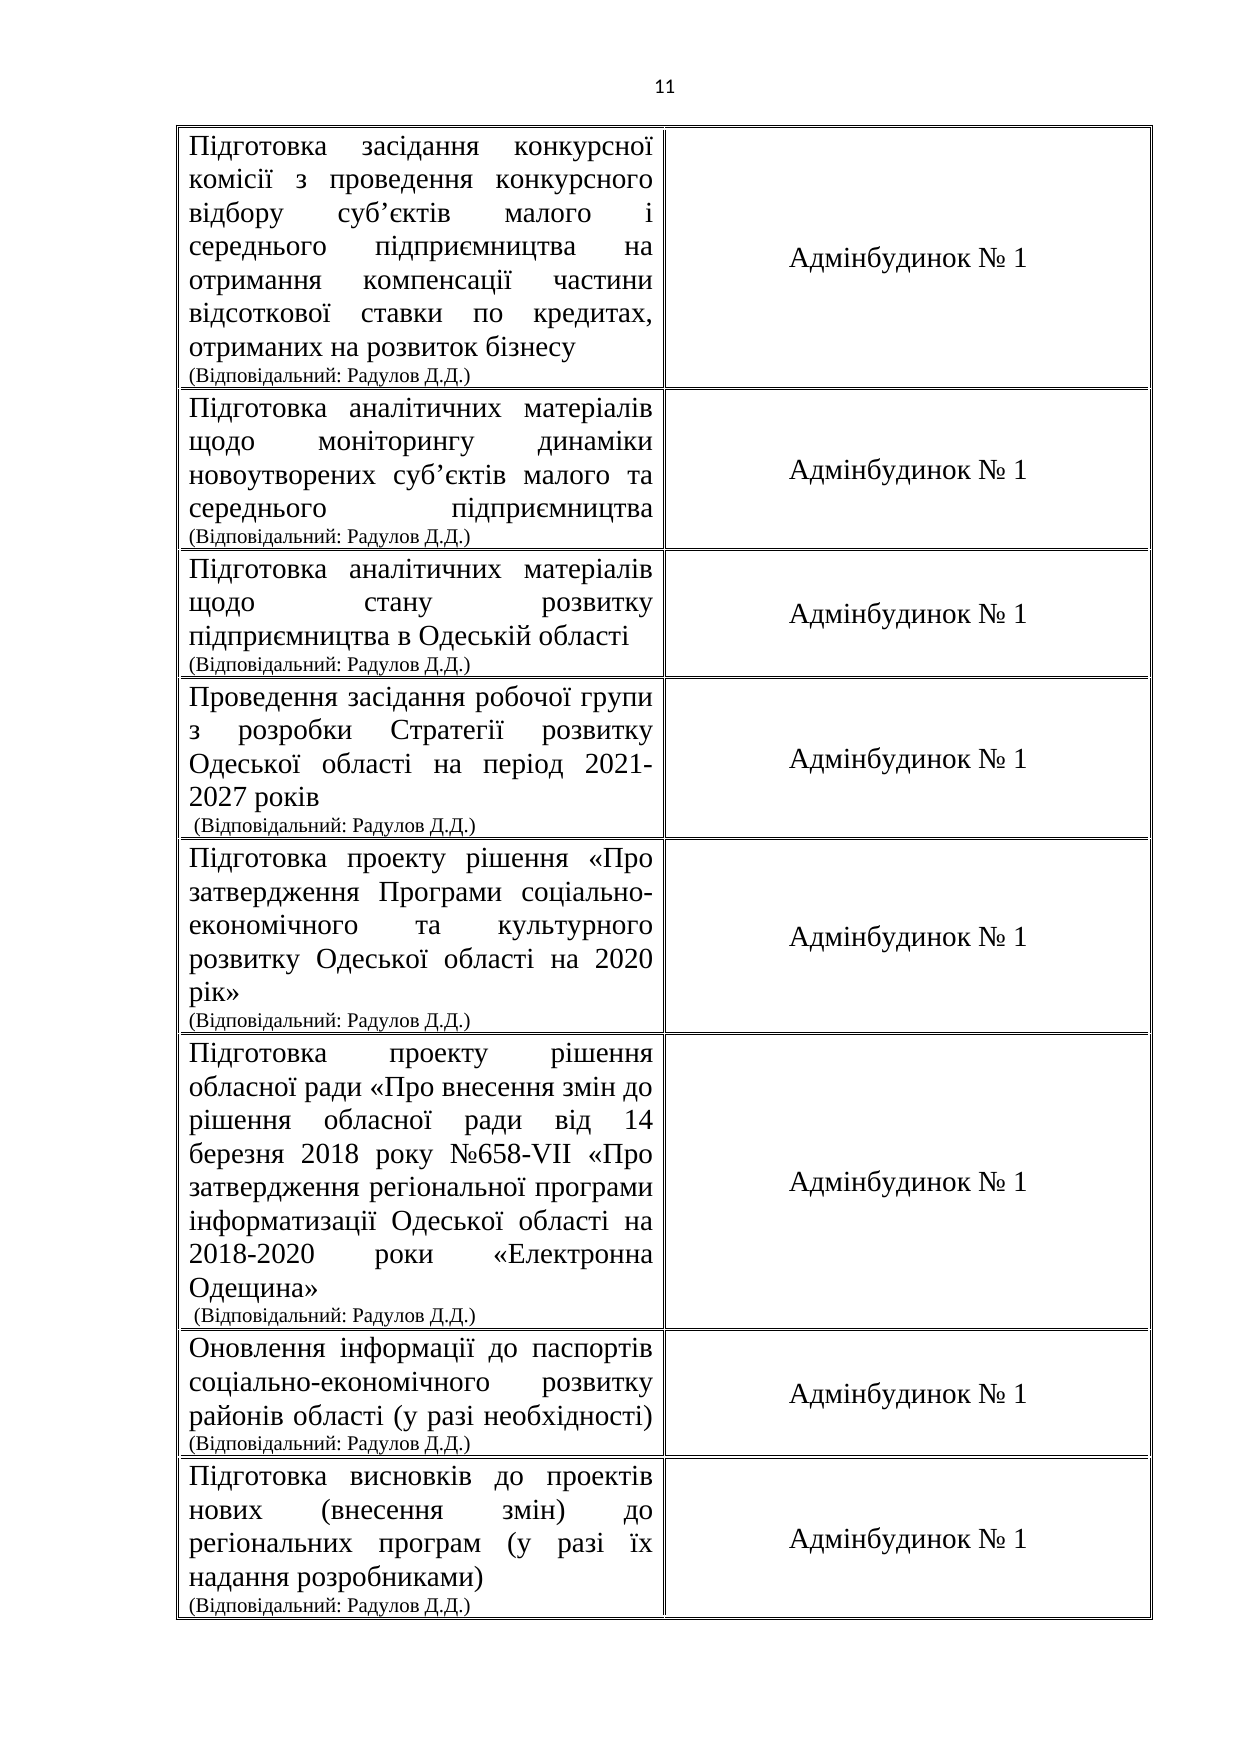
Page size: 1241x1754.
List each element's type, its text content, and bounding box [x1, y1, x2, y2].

table_cell Адмінбудинок № 1 [664, 128, 1150, 387]
table_cell Адмінбудинок № 1 [664, 1455, 1152, 1617]
table_cell Адмінбудинок № 1 [664, 1032, 1152, 1327]
table_cell Підготовка висновків до проектів нових (внесення змін) до регіональних програм (у разі їх надання розробниками) (Відповідальний: Радулов Д.Д.) [177, 1455, 664, 1617]
table_cell Підготовка аналітичних матеріалів щодо стану розвитку підприємництва в Одеській області (Відповідальний: Радулов Д.Д.) [177, 548, 664, 676]
table_cell Підготовка засідання конкурсної комісії з проведення конкурсного відбору суб’єктів малого і середнього підприємництва на отримання компенсації частини відсоткової ставки по кредитах, отриманих на розвиток бізнесу (Відповідальний: Радулов Д.Д.) [179, 128, 664, 387]
table_cell Проведення засідання робочої групи з розробки Стратегії розвитку Одеської області на період 2021-2027 років (Відповідальний: Радулов Д.Д.) [179, 676, 663, 837]
table_cell Підготовка аналітичних матеріалів щодо моніторингу динаміки новоутворених суб’єктів малого та середнього підприємництва (Відповідальний: Радулов Д.Д.) [179, 387, 663, 548]
table_cell Адмінбудинок № 1 [664, 548, 1152, 676]
table_cell Адмінбудинок № 1 [666, 387, 1150, 548]
table_cell Оновлення інформації до паспортів соціально-економічного розвитку районів області (у разі необхідності) (Відповідальний: Радулов Д.Д.) [179, 1328, 663, 1455]
table_cell Підготовка проекту рішення «Про затвердження Програми соціально-економічного та культурного розвитку Одеської області на 2020 рік» (Відповідальний: Радулов Д.Д.) [177, 837, 664, 1032]
table_cell Адмінбудинок № 1 [664, 837, 1152, 1032]
table_cell Підготовка проекту рішення обласної ради «Про внесення змін до рішення обласної ради від 14 березня 2018 року №658-VII «Про затвердження регіональної програми інформатизації Одеської області на 2018-2020 роки «Електронна Одещина» (Відповідальний: Радулов Д.Д.) [177, 1032, 664, 1327]
table_cell Адмінбудинок № 1 [666, 1328, 1150, 1455]
table_cell Адмінбудинок № 1 [666, 676, 1150, 837]
